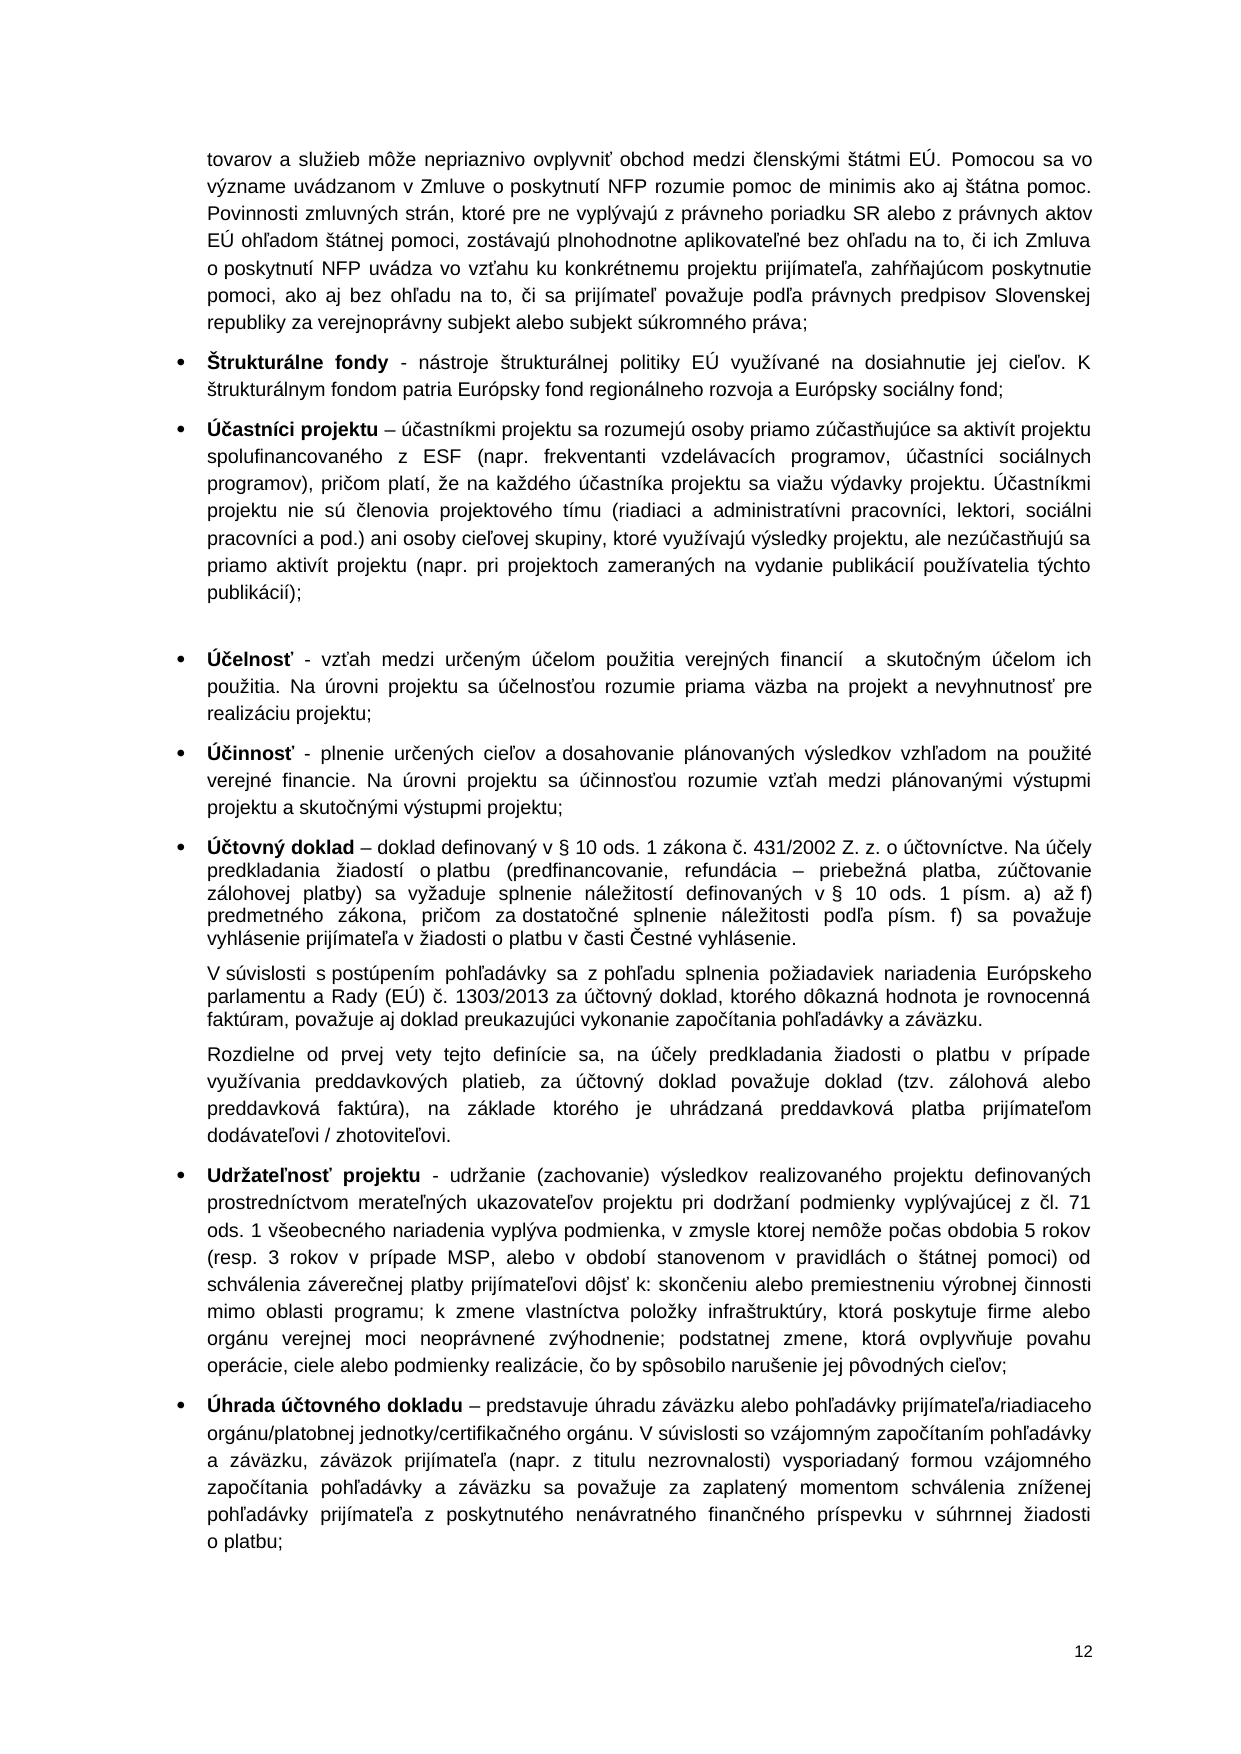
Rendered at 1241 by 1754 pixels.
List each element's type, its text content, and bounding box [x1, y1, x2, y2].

list Účinnosť - plnenie určených cieľov a dosahovanie plánovaných výsledkov vzhľadom na použité verejné financie. Na úrovni projektu sa účinnosťou rozumie vzťah medzi plánovanými výstupmi projektu a skutočnými výstupmi projektu; [177, 742, 1092, 819]
list Účtovný doklad – doklad definovaný v § 10 ods. 1 zákona č. 431/2002 Z. z. o účtovníctve. Na účely predkladania žiadostí o platbu (predfinancovanie, refundácia – priebežná platba, zúčtovanie zálohovej platby) sa vyžaduje splnenie náležitostí definovaných v § 10 ods. 1 písm. a) až f) predmetného zákona, pričom za dostatočné splnenie náležitosti podľa písm. f) sa považuje vyhlásenie prijímateľa v žiadosti o platbu v časti Čestné vyhlásenie. [177, 836, 1092, 949]
text Udržateľnosť projektu - udržanie (zachovanie) výsledkov realizovaného projektu definovaných prostredníctvom merateľných ukazovateľov projektu pri dodržaní podmienky vyplývajúcej z čl. 71 ods. 1 všeobecného nariadenia vyplýva podmienka, v zmysle ktorej nemôže počas obdobia 5 rokov (resp. 3 rokov v prípade MSP, alebo v období stanovenom v pravidlách o štátnej pomoci) od schválenia záverečnej platby prijímateľovi dôjsť k: skončeniu alebo premiestneniu výrobnej činnosti mimo oblasti programu; k zmene vlastníctva položky infraštruktúry, ktorá poskytuje firme alebo orgánu verejnej moci neoprávnené zvýhodnenie; podstatnej zmene, ktorá ovplyvňuje povahu operácie, ciele alebo podmienky realizácie, čo by spôsobilo narušenie jej pôvodných cieľov; [177, 1164, 1092, 1377]
text Štrukturálne fondy - nástroje štrukturálnej politiky EÚ využívané na dosiahnutie jej cieľov. K štrukturálnym fondom patria Európsky fond regionálneho rozvoja a Európsky sociálny fond; [177, 351, 1092, 401]
list Rozdielne od prvej vety tejto definície sa, na účely predkladania žiadosti o platbu v prípade využívania preddavkových platieb, za účtovný doklad považuje doklad (tzv. zálohová alebo preddavková faktúra), na základe ktorého je uhrádzaná preddavková platba prijímateľom dodávateľovi / zhotoviteľovi. [207, 1043, 1092, 1147]
text Úhrada účtovného dokladu – predstavuje úhradu záväzku alebo pohľadávky prijímateľa/riadiaceho orgánu/platobnej jednotky/certifikačného orgánu. V súvislosti so vzájomným započítaním pohľadávky a záväzku, záväzok prijímateľa (napr. z titulu nezrovnalosti) vysporiadaný formou vzájomného započítania pohľadávky a záväzku sa považuje za zaplatený momentom schválenia zníženej pohľadávky prijímateľa z poskytnutého nenávratného finančného príspevku v súhrnnej žiadosti o platbu; [177, 1394, 1092, 1553]
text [177, 148, 1092, 333]
text V súvislosti s postúpením pohľadávky sa z pohľadu splnenia požiadaviek nariadenia Európskeho parlamentu a Rady (EÚ) č. 1303/2013 za účtovný doklad, ktorého dôkazná hodnota je rovnocenná faktúram, považuje aj doklad preukazujúci vykonanie započítania pohľadávky a záväzku. [207, 962, 1092, 1030]
text Účastníci projektu – účastníkmi projektu sa rozumejú osoby priamo zúčastňujúce sa aktivít projektu spolufinancovaného z ESF (napr. frekventanti vzdelávacích programov, účastníci sociálnych programov), pričom platí, že na každého účastníka projektu sa viažu výdavky projektu. Účastníkmi projektu nie sú členovia projektového tímu (riadiaci a administratívni pracovníci, lektori, sociálni pracovníci a pod.) ani osoby cieľovej skupiny, ktoré využívajú výsledky projektu, ale nezúčastňujú sa priamo aktivít projektu (napr. pri projektoch zameraných na vydanie publikácií používatelia týchto publikácií); [177, 417, 1092, 631]
list Účelnosť - vzťah medzi určeným účelom použitia verejných financií a skutočným účelom ich použitia. Na úrovni projektu sa účelnosťou rozumie priama väzba na projekt a nevyhnutnosť pre realizáciu projektu; [177, 648, 1092, 725]
